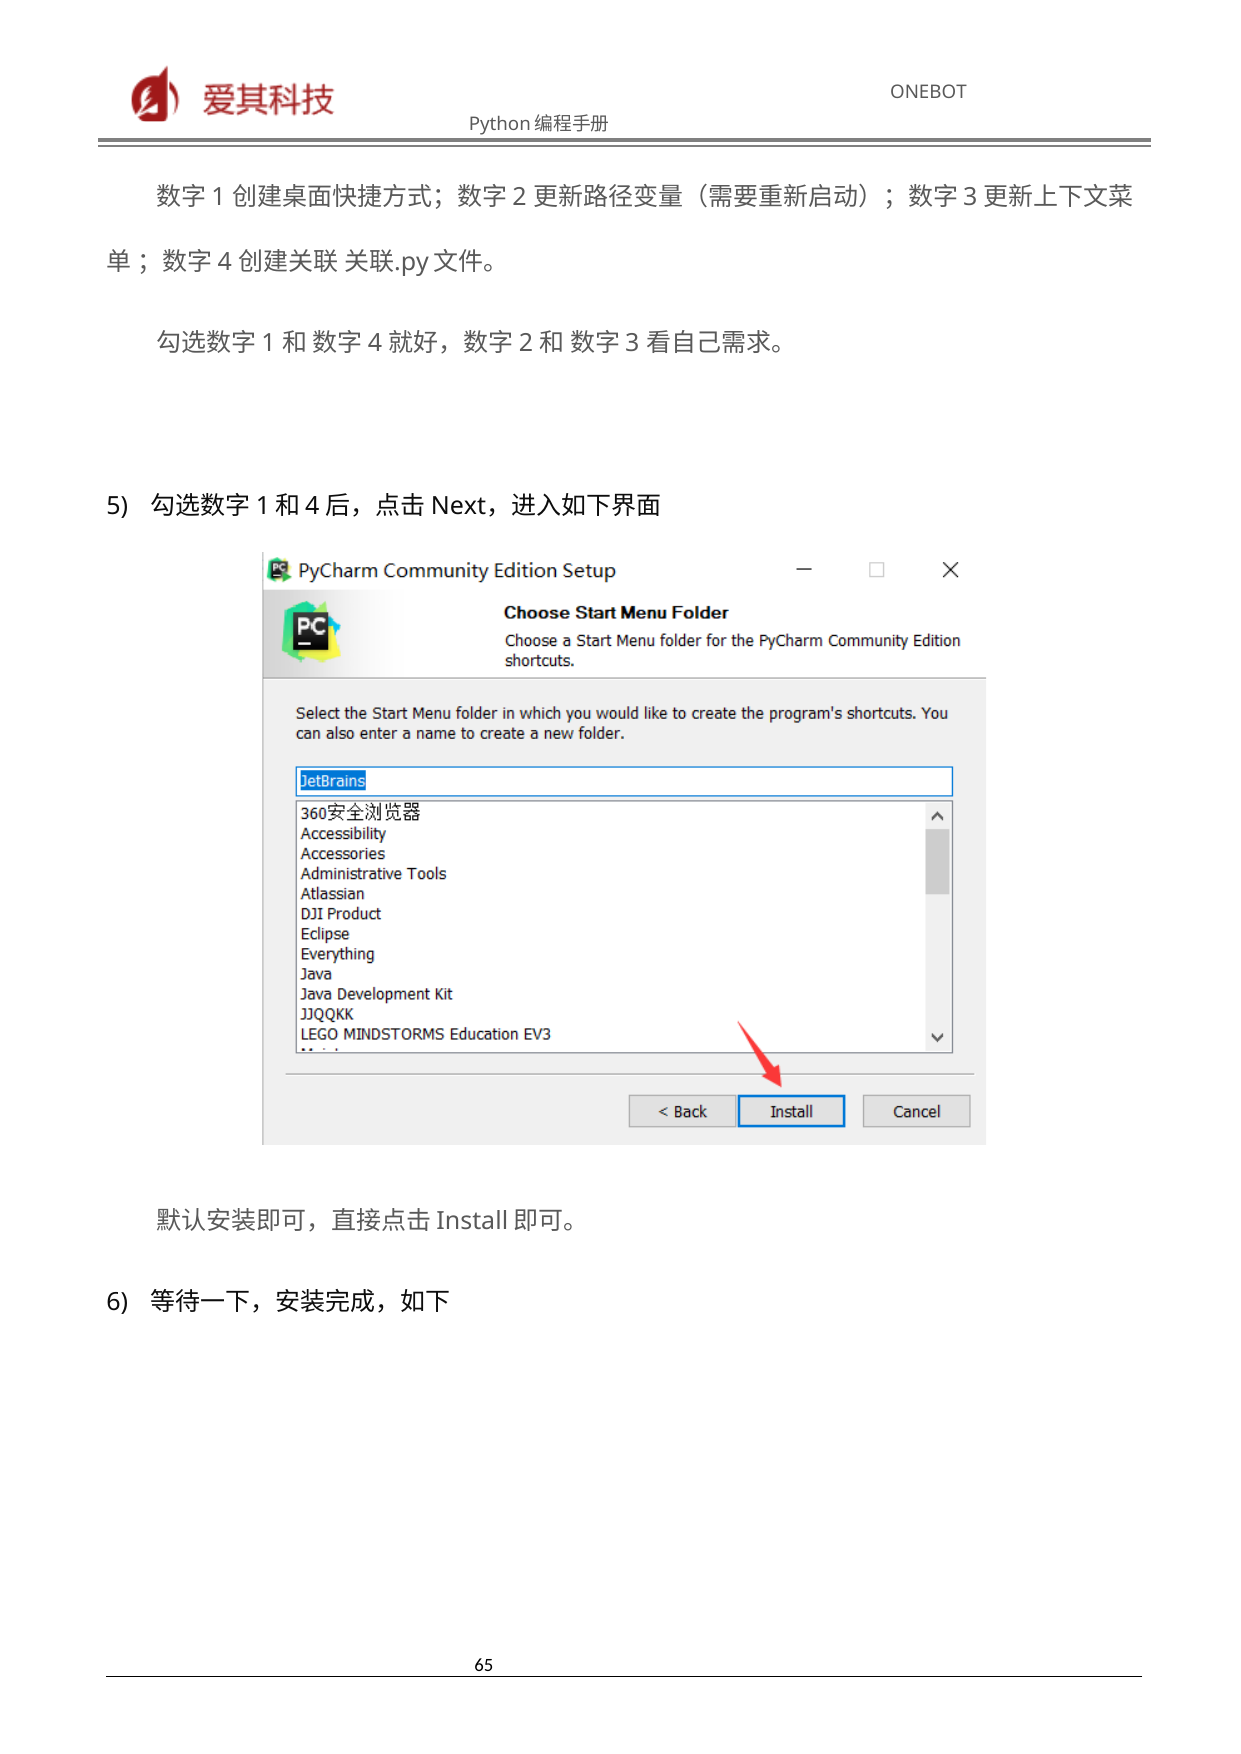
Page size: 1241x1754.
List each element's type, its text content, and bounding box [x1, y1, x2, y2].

text 勾选数字1 和 数字4 就好，数字2 和 数字3 看自己需求。 [106, 308, 1142, 373]
text 默认安装即可，直接点击Install即可。 [106, 1186, 1142, 1251]
picture [262, 552, 987, 1145]
text 数字1 创建桌面快捷方式；数字2 更新路径变量（需要重新启动）；数字3 更新上下文菜单 ；数字 4 创建关联 关联.py文件。 [106, 162, 1142, 292]
list 等待一下，安装完成，如下 [106, 1267, 1142, 1332]
list 勾选数字1和4 后，点击Next，进入如下界面 [106, 471, 1142, 536]
picture [110, 67, 339, 125]
